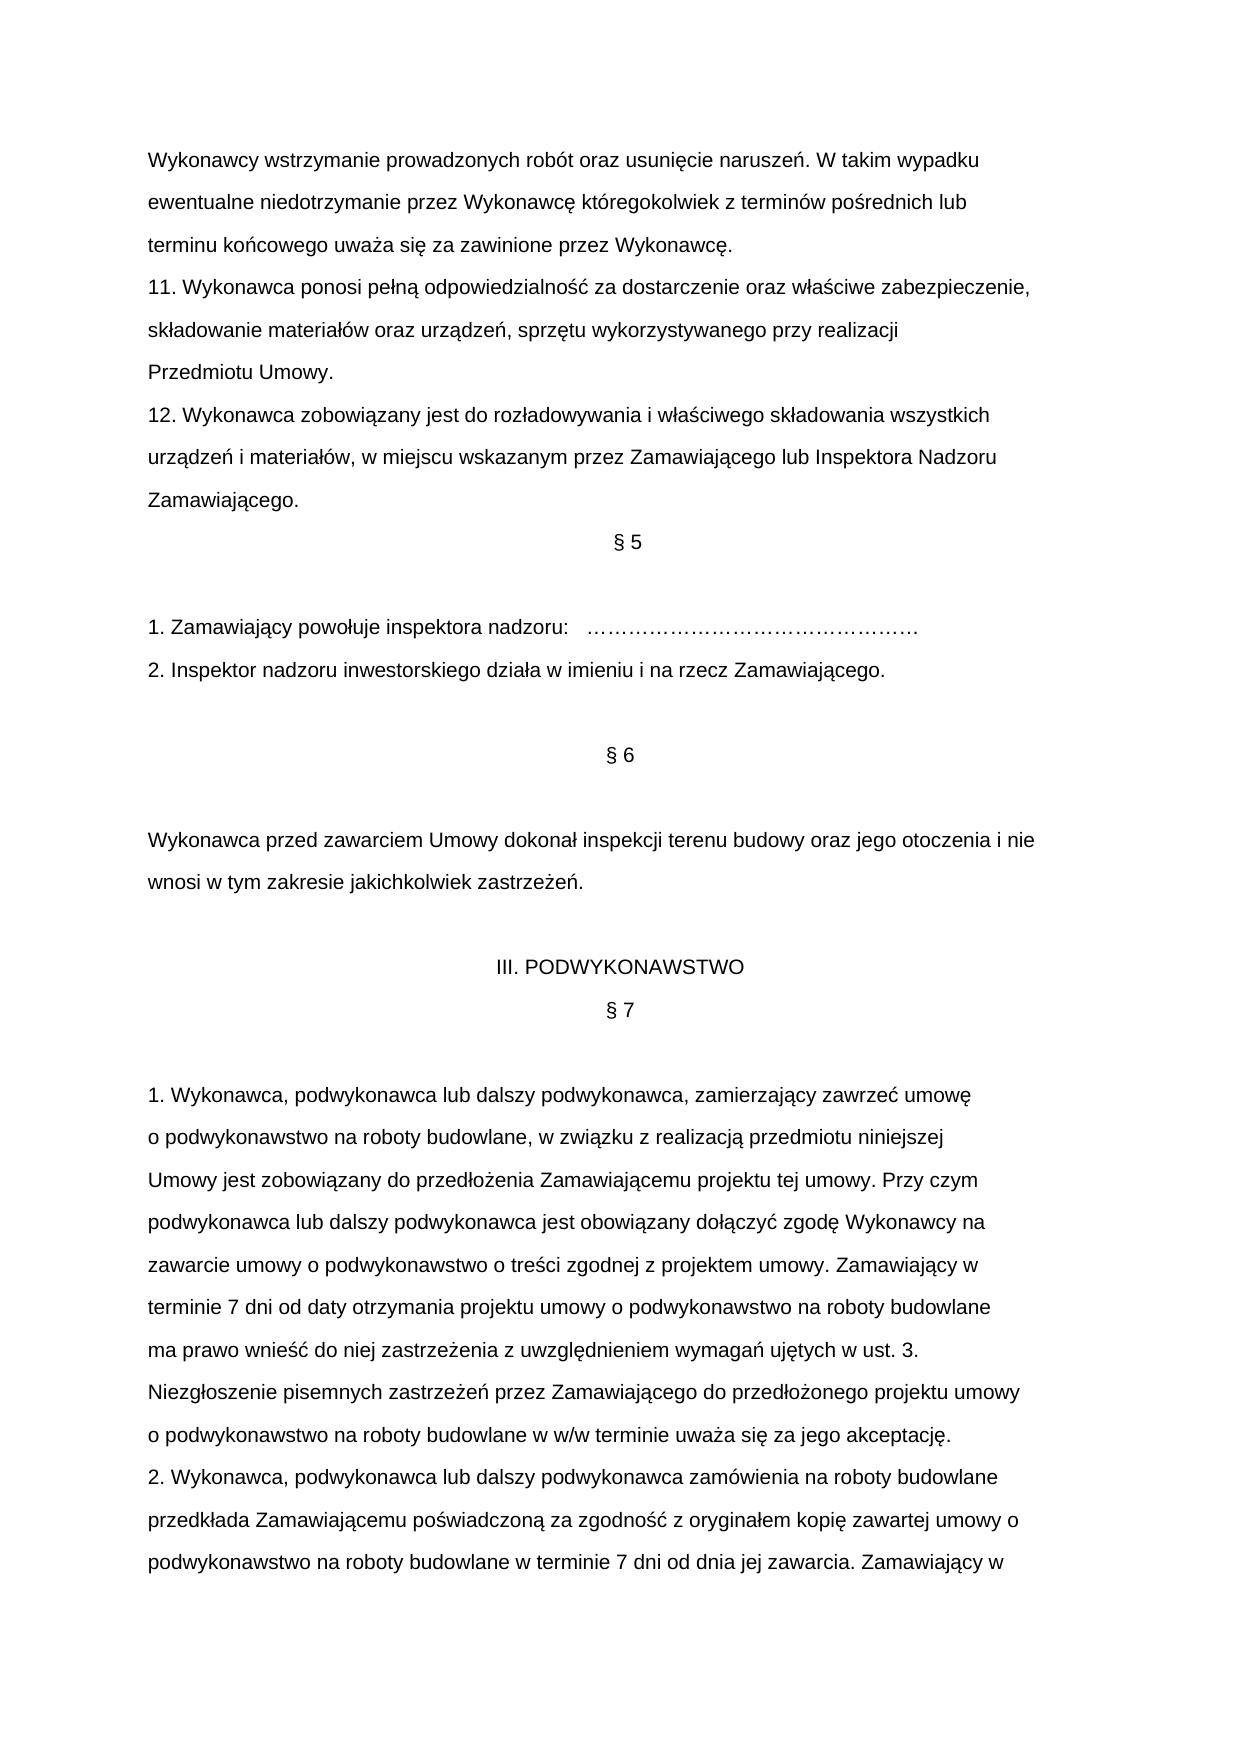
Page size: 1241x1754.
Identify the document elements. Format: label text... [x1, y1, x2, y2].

text 1. Wykonawca, podwykonawca lub dalszy podwykonawca, zamierzający zawrzeć umowę [148, 1083, 1093, 1107]
text Zamawiającego. [148, 488, 1093, 512]
text 2. Wykonawca, podwykonawca lub dalszy podwykonawca zamówienia na roboty budowlane [148, 1465, 1093, 1489]
text urządzeń i materiałów, w miejscu wskazanym przez Zamawiającego lub Inspektora Nadzoru [148, 445, 1093, 469]
text Przedmiotu Umowy. [148, 360, 1093, 384]
text 2. Inspektor nadzoru inwestorskiego działa w imieniu i na rzecz Zamawiającego. [148, 658, 1093, 682]
text 12. Wykonawca zobowiązany jest do rozładowywania i właściwego składowania wszystkich [148, 403, 1093, 427]
text ewentualne niedotrzymanie przez Wykonawcę któregokolwiek z terminów pośrednich lub [148, 190, 1093, 214]
text Wykonawca przed zawarciem Umowy dokonał inspekcji terenu budowy oraz jego otoczenia i nie [148, 828, 1093, 852]
text Niezgłoszenie pisemnych zastrzeżeń przez Zamawiającego do przedłożonego projektu umowy [148, 1380, 1093, 1404]
text Umowy jest zobowiązany do przedłożenia Zamawiającemu projektu tej umowy. Przy czym [148, 1168, 1093, 1192]
text terminu końcowego uważa się za zawinione przez Wykonawcę. [148, 233, 1093, 257]
text § 6 [148, 743, 1093, 767]
text § 5 [148, 530, 1107, 554]
text III. PODWYKONAWSTWO [148, 955, 1093, 979]
text Wykonawcy wstrzymanie prowadzonych robót oraz usunięcie naruszeń. W takim wypadku [148, 148, 1093, 172]
text ma prawo wnieść do niej zastrzeżenia z uwzględnieniem wymagań ujętych w ust. 3. [148, 1338, 1093, 1362]
text o podwykonawstwo na roboty budowlane, w związku z realizacją przedmiotu niniejszej [148, 1125, 1093, 1149]
text składowanie materiałów oraz urządzeń, sprzętu wykorzystywanego przy realizacji [148, 318, 1093, 342]
text podwykonawstwo na roboty budowlane w terminie 7 dni od dnia jej zawarcia. Zamawiający w [148, 1550, 1093, 1574]
text § 7 [148, 998, 1093, 1022]
text o podwykonawstwo na roboty budowlane w w/w terminie uważa się za jego akceptację. [148, 1423, 1093, 1447]
text wnosi w tym zakresie jakichkolwiek zastrzeżeń. [148, 870, 1093, 894]
text podwykonawca lub dalszy podwykonawca jest obowiązany dołączyć zgodę Wykonawcy na [148, 1210, 1093, 1234]
text terminie 7 dni od daty otrzymania projektu umowy o podwykonawstwo na roboty budowlane [148, 1295, 1093, 1319]
text zawarcie umowy o podwykonawstwo o treści zgodnej z projektem umowy. Zamawiający w [148, 1253, 1093, 1277]
text przedkłada Zamawiającemu poświadczoną za zgodność z oryginałem kopię zawartej umowy o [148, 1508, 1093, 1532]
text 1. Zamawiający powołuje inspektora nadzoru: ………………………………………… [148, 615, 1093, 639]
text 11. Wykonawca ponosi pełną odpowiedzialność za dostarczenie oraz właściwe zabezpieczenie, [148, 275, 1093, 299]
